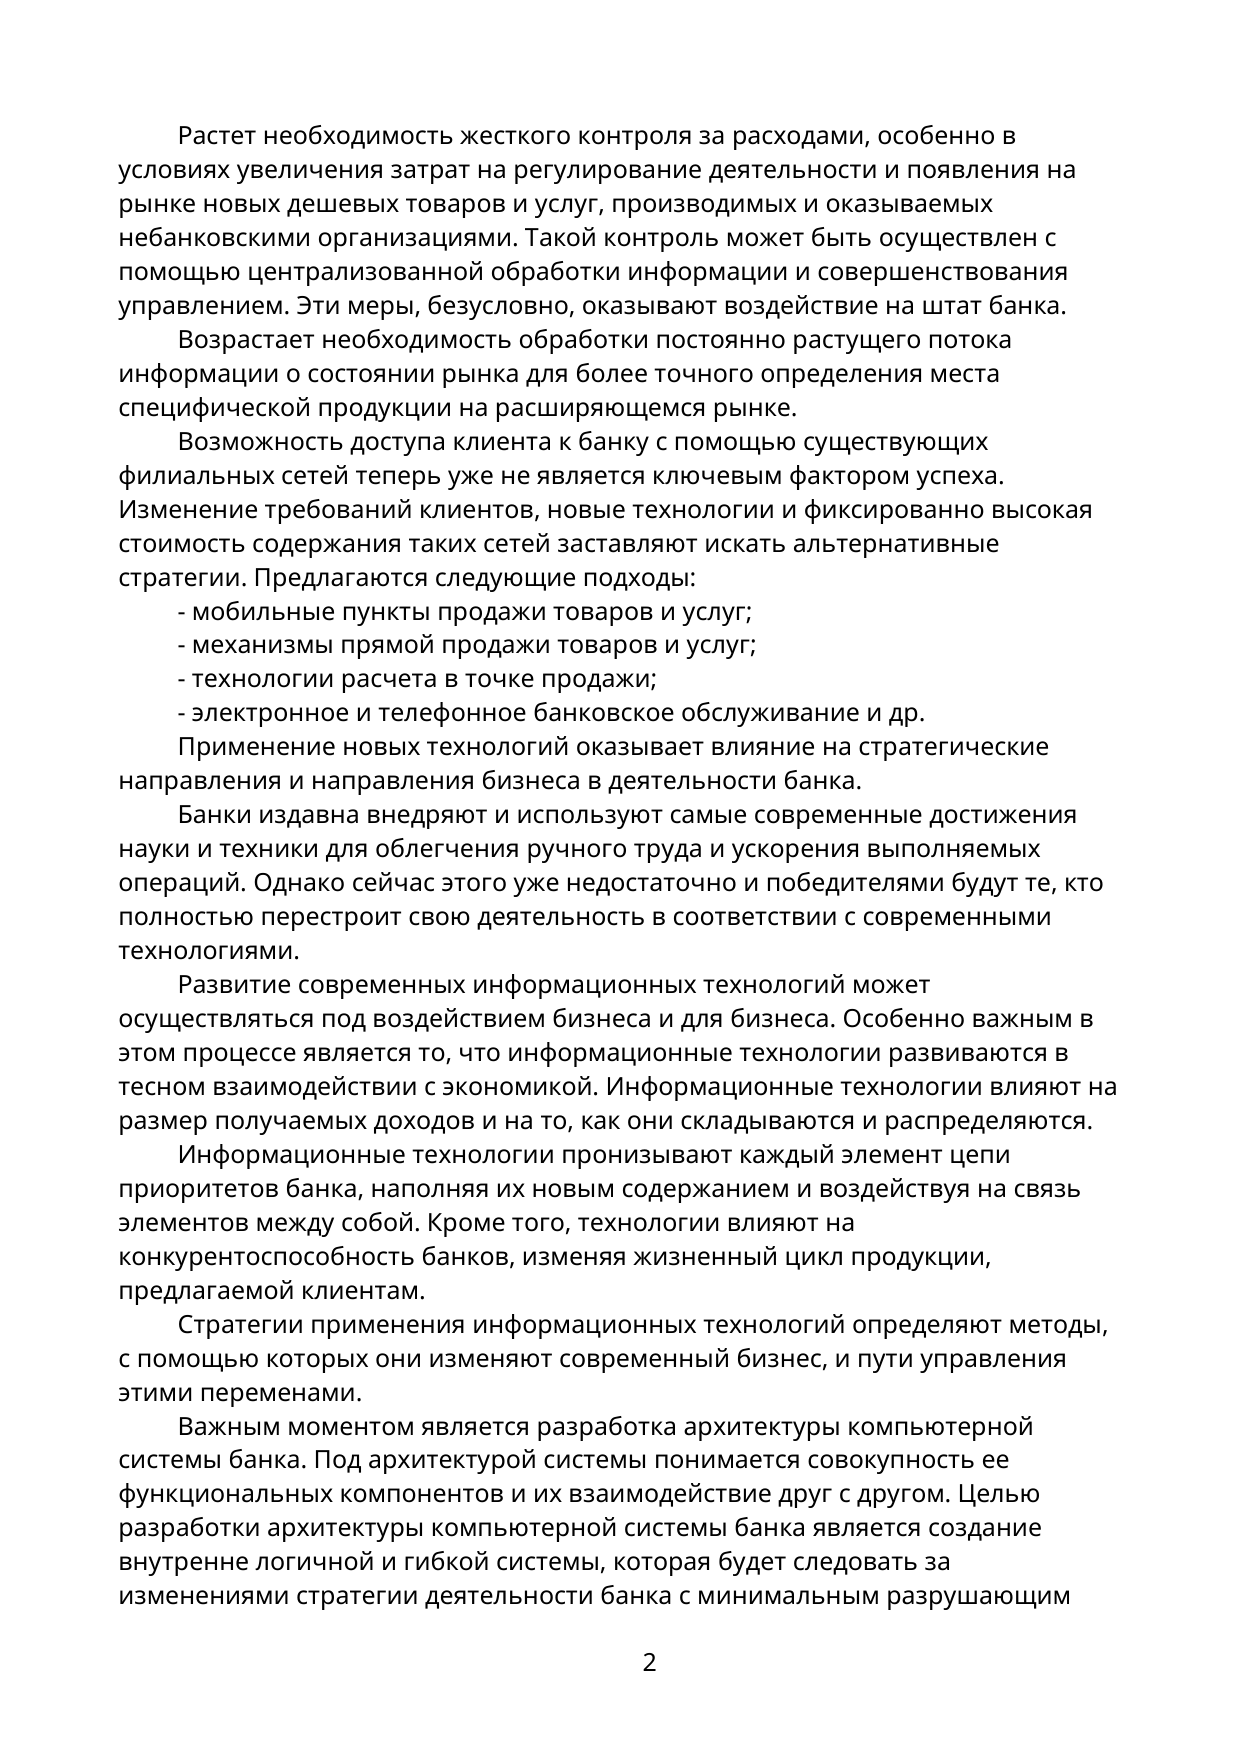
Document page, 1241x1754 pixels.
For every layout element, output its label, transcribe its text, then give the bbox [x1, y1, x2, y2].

text Стратегии применения информационных технологий определяют методы, с помощью которых они изменяют современный бизнес, и пути управления этими переменами. [118, 1307, 1122, 1408]
text Возрастает необходимость обработки постоянно растущего потока информации о состоянии рынка для более точного определения места специфической продукции на расширяющемся рынке. [118, 322, 1122, 424]
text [118, 1408, 1122, 1612]
text Банки издавна внедряют и используют самые современные достижения науки и техники для облегчения ручного труда и ускорения выполняемых операций. Однако сейчас этого уже недостаточно и победителями будут те, кто полностью перестроит свою деятельность в соответствии с современными технологиями. [118, 797, 1122, 967]
text Возможность доступа клиента к банку с помощью существующих филиальных сетей теперь уже не является ключевым фактором успеха. Изменение требований клиентов, новые технологии и фиксированно высокая стоимость содержания таких сетей заставляют искать альтернативные стратегии. Предлагаются следующие подходы: [118, 424, 1122, 593]
text Растет необходимость жесткого контроля за расходами, особенно в условиях увеличения затрат на регулирование деятельности и появления на рынке новых дешевых товаров и услуг, производимых и оказываемых небанковскими организациями. Такой контроль может быть осуществлен с помощью централизованной обработки информации и совершенствования управлением. Эти меры, безусловно, оказывают воздействие на штат банка. [118, 118, 1122, 322]
text Информационные технологии пронизывают каждый элемент цепи приоритетов банка, наполняя их новым содержанием и воздействуя на связь элементов между собой. Кроме того, технологии влияют на конкурентоспособность банков, изменяя жизненный цикл продукции, предлагаемой клиентам. [118, 1137, 1122, 1307]
text - электронное и телефонное банковское обслуживание и др. [118, 695, 1122, 729]
text - мобильные пункты продажи товаров и услуг; [118, 593, 1122, 627]
text - технологии расчета в точке продажи; [118, 661, 1122, 695]
text Развитие современных информационных технологий может осуществляться под воздействием бизнеса и для бизнеса. Особенно важным в этом процессе является то, что информационные технологии развиваются в тесном взаимодействии с экономикой. Информационные технологии влияют на размер получаемых доходов и на то, как они складываются и распределяются. [118, 967, 1122, 1137]
text Применение новых технологий оказывает влияние на стратегические направления и направления бизнеса в деятельности банка. [118, 729, 1122, 797]
text - механизмы прямой продажи товаров и услуг; [118, 627, 1122, 661]
